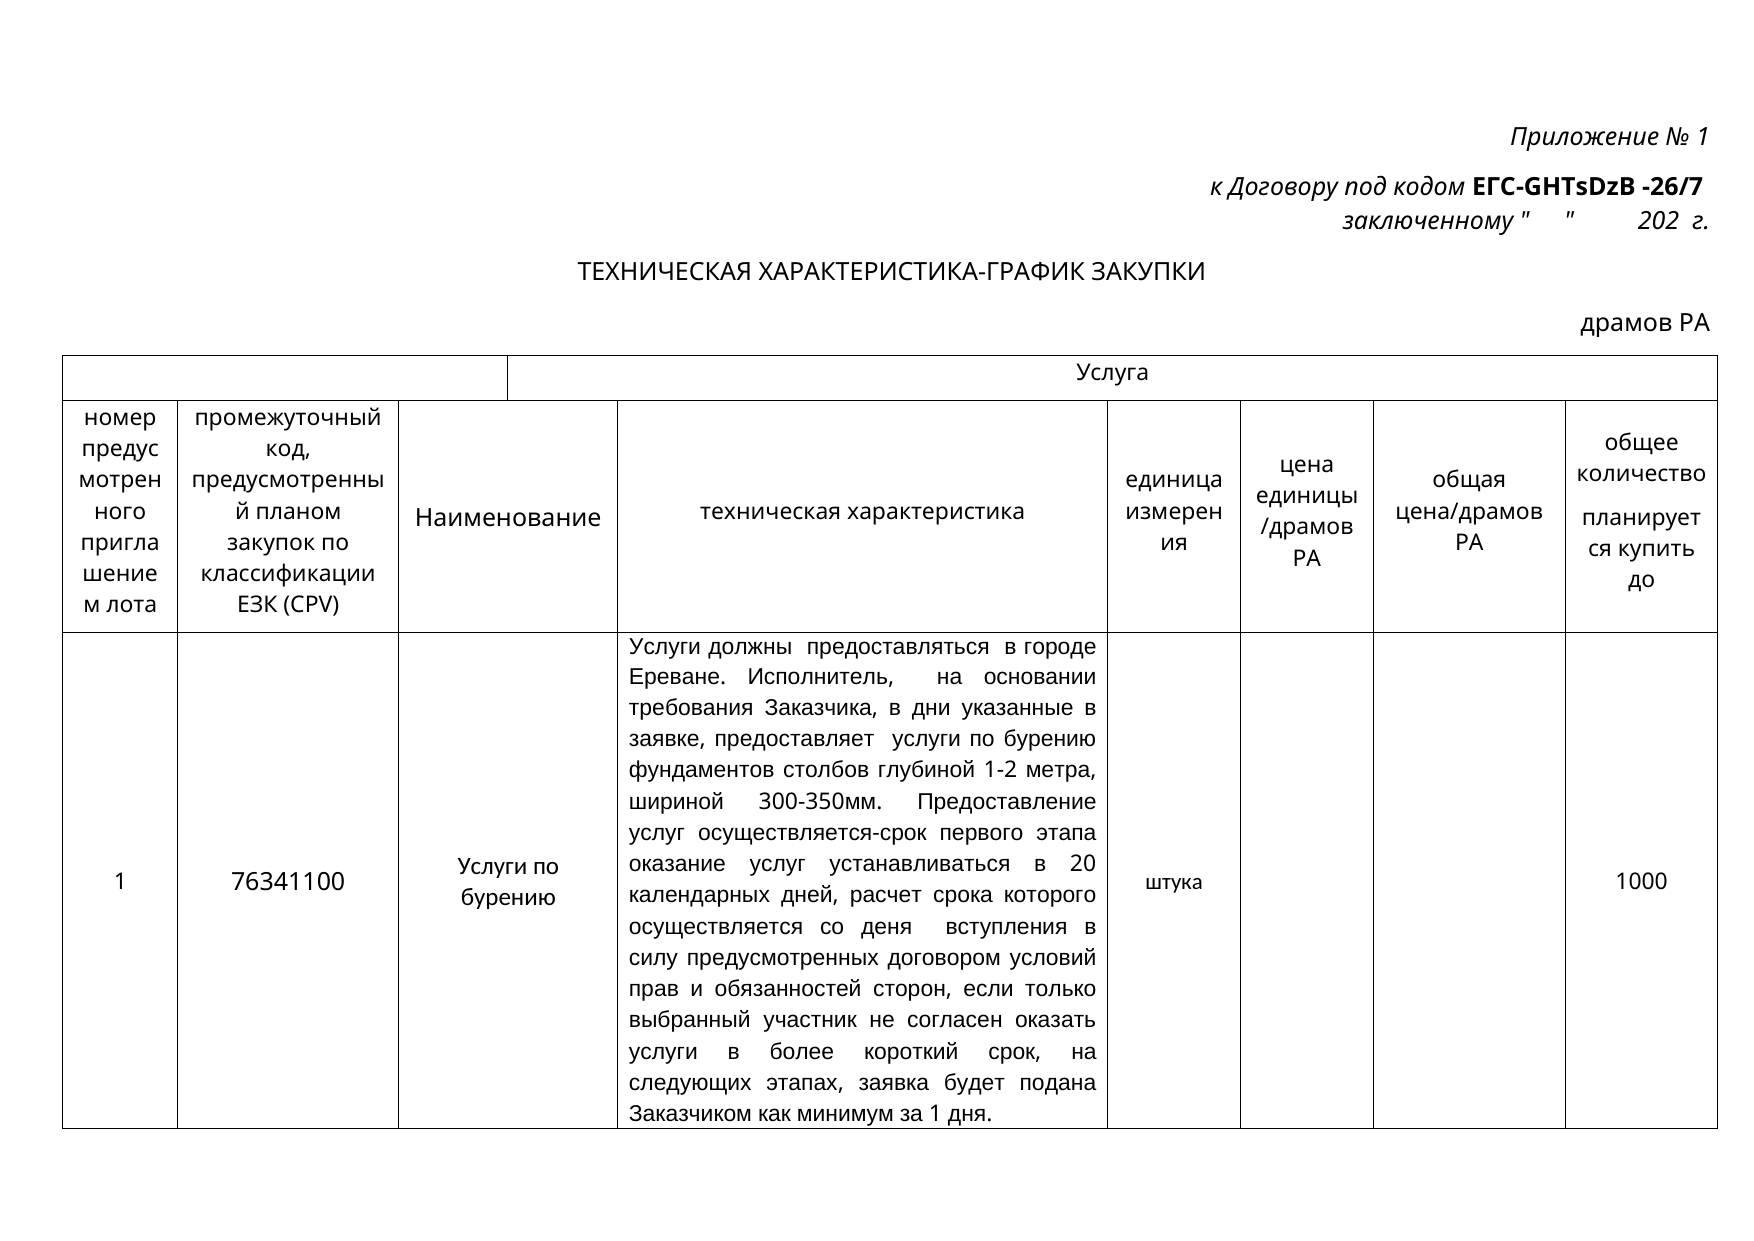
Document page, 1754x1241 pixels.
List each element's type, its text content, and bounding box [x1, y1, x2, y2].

table_cell номер предусмотренного приглашением лота [63, 401, 177, 632]
table_cell 1000 [1566, 633, 1717, 1128]
table_cell Наименование [399, 401, 617, 632]
table_header Услуга [508, 356, 1717, 400]
text драмов РА [74, 304, 1710, 338]
table_cell общее количество планируется купить до [1566, 401, 1717, 632]
table_cell цена единицы/драмов РА [1241, 401, 1373, 632]
text к Договору под кодом ЕГС-GHTsDzB -26/7 заключенному " " 202 г. [74, 169, 1710, 237]
table_cell единица измерения [1108, 401, 1240, 632]
table_cell Услуги по бурению [399, 633, 617, 1128]
table_cell [1374, 633, 1565, 1128]
text ТЕХНИЧЕСКАЯ ХАРАКТЕРИСТИКА-ГРАФИК ЗАКУПКИ [74, 254, 1710, 288]
table_cell 76341100 [178, 633, 398, 1128]
table_cell 1 [63, 633, 177, 1128]
table_cell Услуги должны предоставляться в городе Ереване. Исполнитель, на основании требования Заказчика, в дни указанные в заявке, предоставляет услуги по бурению фундаментов столбов глубиной 1-2 метра, шириной 300-350мм. Предоставление услуг осуществляется-срок первого этапа оказание услуг устанавливаться в 20 календарных дней, расчет срока которого осуществляется со деня вступления в силу предусмотренных договором условий прав и обязанностей сторон, если только выбранный участник не согласен оказать услуги в более короткий срок, на следующих этапах, заявка будет подана Заказчиком как минимум за 1 дня. [618, 633, 1107, 1128]
text Приложение № 1 [74, 118, 1710, 152]
table_cell промежуточный код, предусмотренный планом закупок по классификации ЕЗК (CPV) [178, 401, 398, 632]
table_cell [1241, 633, 1373, 1128]
table_header [63, 356, 507, 400]
table_cell общая цена/драмов РА [1374, 401, 1565, 632]
table_cell техническая характеристика [618, 401, 1107, 632]
table_cell штука [1108, 633, 1240, 1128]
